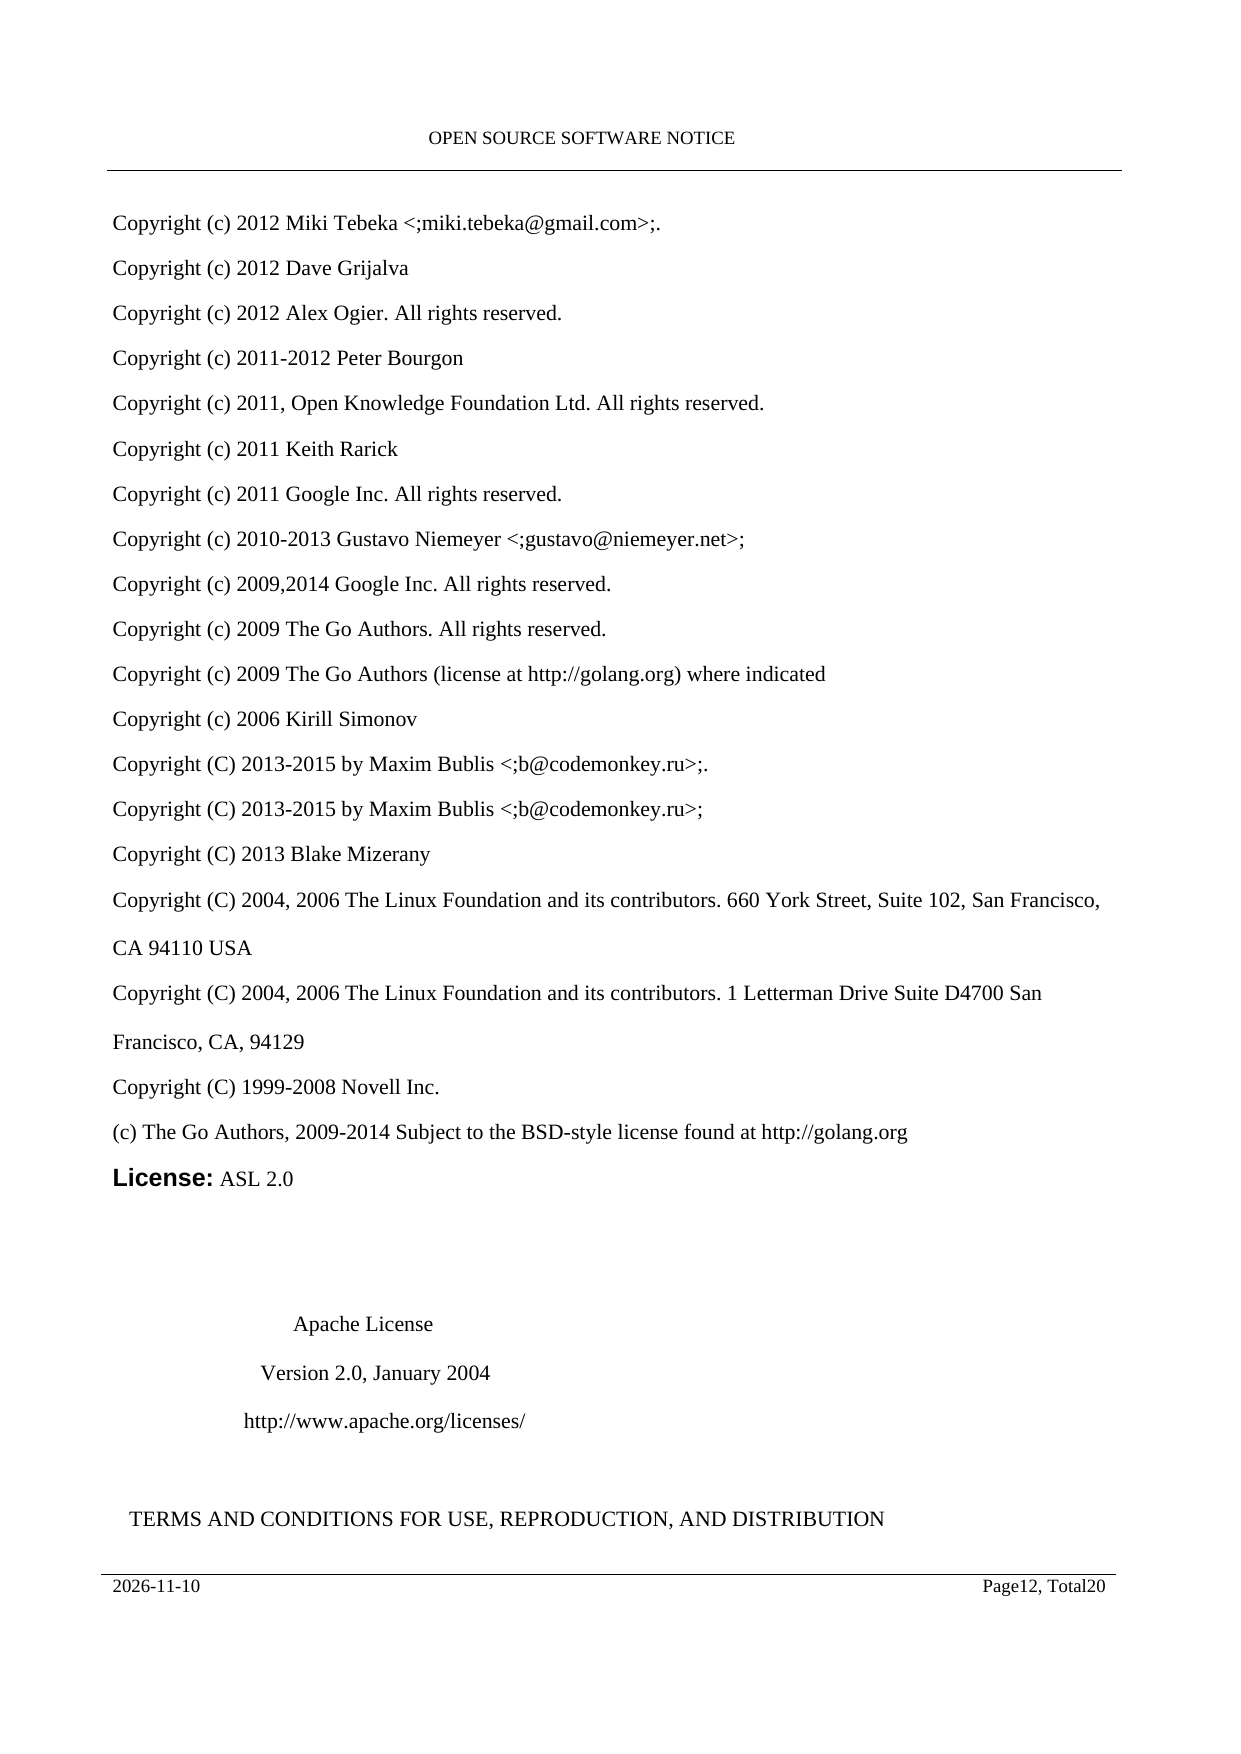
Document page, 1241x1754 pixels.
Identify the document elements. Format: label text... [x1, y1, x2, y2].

text Copyright (c) 2006 Kirill Simonov [112, 702, 1128, 735]
text Copyright (c) 2009 The Go Authors. All rights reserved. [112, 612, 1128, 645]
text Copyright (c) 2011 Keith Rarick [112, 432, 1128, 464]
text Copyright (c) 2010-2013 Gustavo Niemeyer <;gustavo@niemeyer.net>; [112, 522, 1128, 554]
text Copyright (C) 2013-2015 by Maxim Bublis <;b@codemonkey.ru>; [112, 793, 1128, 825]
text Copyright (C) 2004, 2006 The Linux Foundation and its contributors. 660 York Street, Suite 102, San Francisco, CA 94110 USA [112, 883, 1128, 964]
text Copyright (c) 2009 The Go Authors (license at http://golang.org) where indicated [112, 657, 1128, 690]
text Copyright (c) 2011-2012 Peter Bourgon [112, 342, 1128, 374]
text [112, 1161, 1128, 1534]
text Copyright (c) 2012 Alex Ogier. All rights reserved. [112, 297, 1128, 329]
text Copyright (C) 2013 Blake Mizerany [112, 838, 1128, 870]
text Copyright (C) 2013-2015 by Maxim Bublis <;b@codemonkey.ru>;. [112, 748, 1128, 780]
text Copyright (c) 2011 Google Inc. All rights reserved. [112, 477, 1128, 509]
text Copyright (c) 2009,2014 Google Inc. All rights reserved. [112, 567, 1128, 600]
text (c) The Go Authors, 2009-2014 Subject to the BSD-style license found at http://golang.org [112, 1116, 1128, 1148]
text Copyright (c) 2011, Open Knowledge Foundation Ltd. All rights reserved. [112, 387, 1128, 419]
text Copyright (C) 1999-2008 Novell Inc. [112, 1071, 1128, 1103]
text Copyright (C) 2004, 2006 The Linux Foundation and its contributors. 1 Letterman Drive Suite D4700 San Francisco, CA, 94129 [112, 977, 1128, 1058]
text Copyright (c) 2012 Miki Tebeka <;miki.tebeka@gmail.com>;. [112, 206, 1128, 239]
text Copyright (c) 2012 Dave Grijalva [112, 251, 1128, 284]
